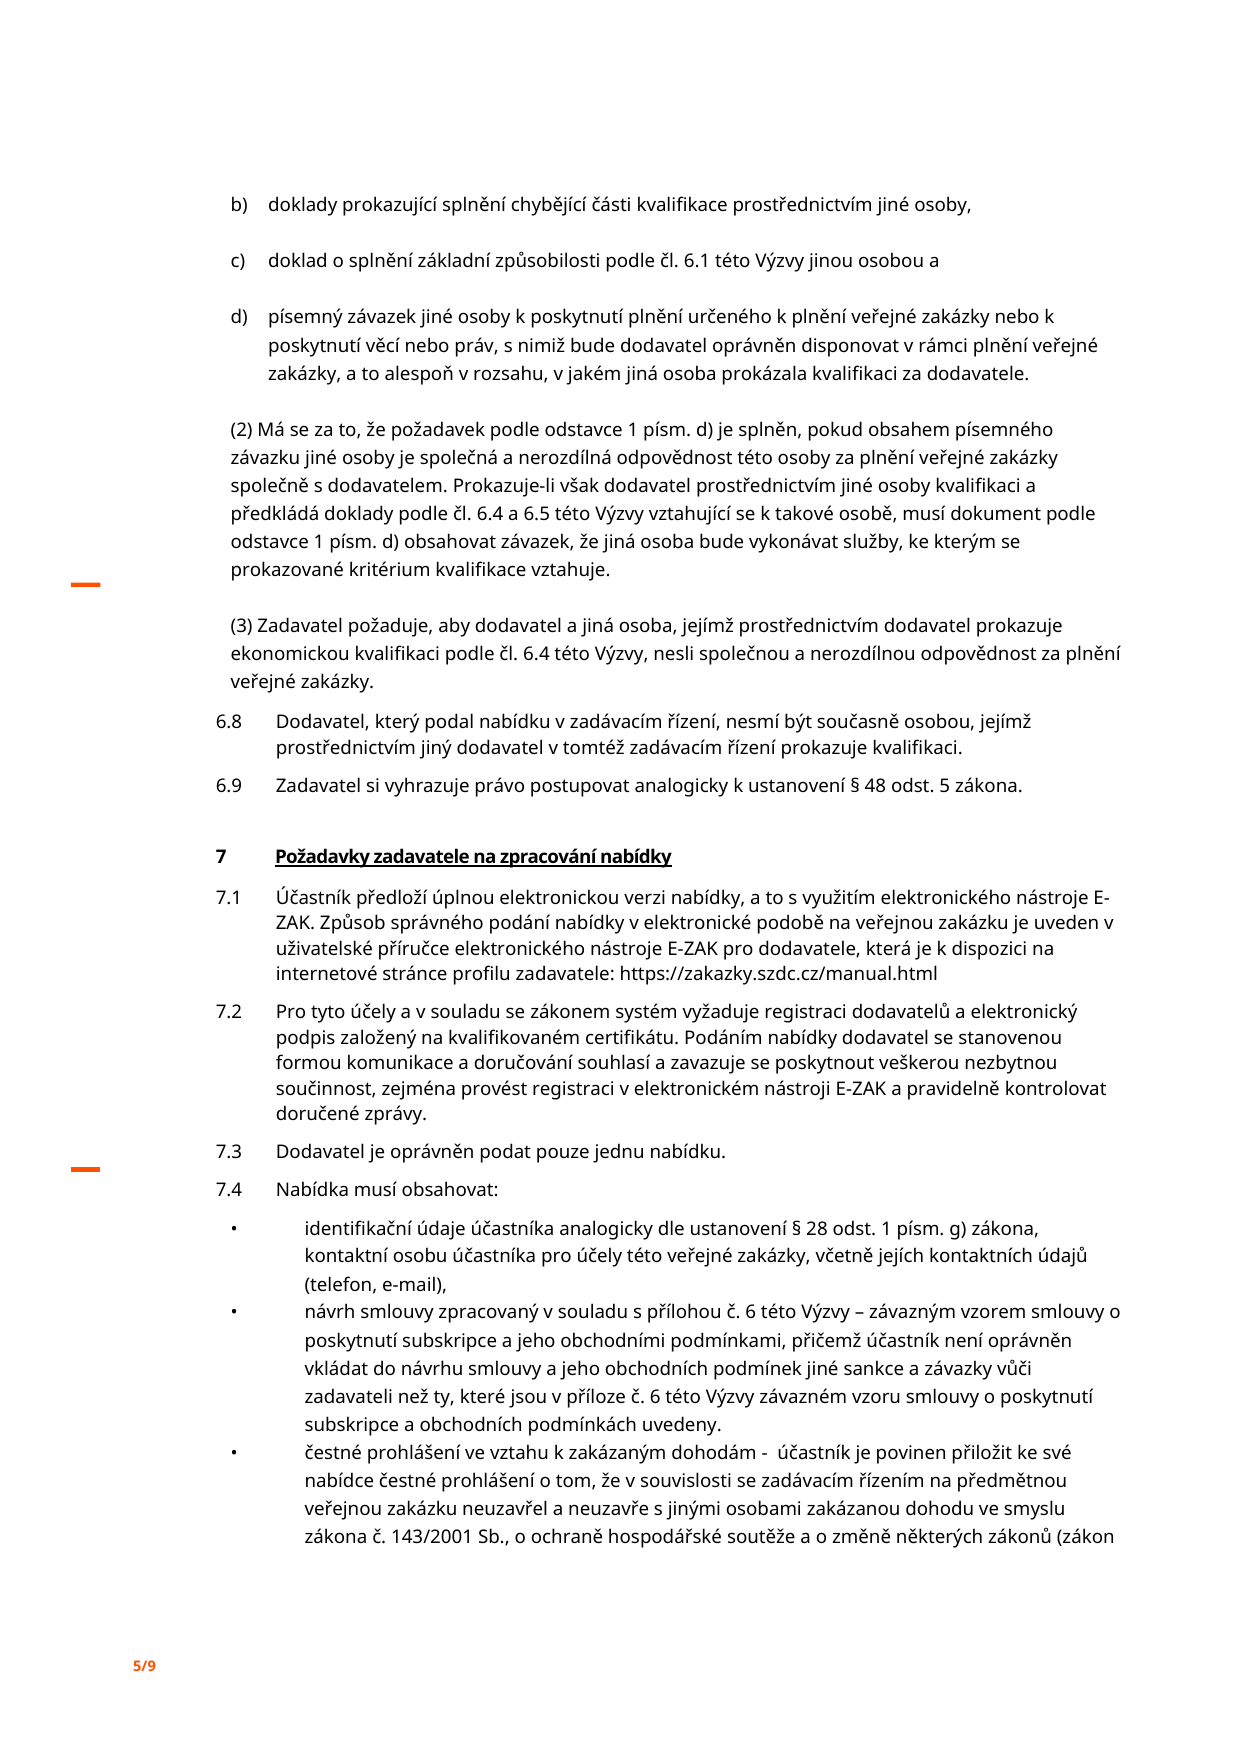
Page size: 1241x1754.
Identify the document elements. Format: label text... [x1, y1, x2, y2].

subtitle Nabídka musí obsahovat: [216, 1177, 1122, 1202]
list doklad o splnění základní způsobilosti podle čl. 6.1 této Výzvy jinou osobou a [230, 248, 1122, 273]
subtitle Požadavky zadavatele na zpracování nabídky [216, 843, 1122, 869]
text • návrh smlouvy zpracovaný v souladu s přílohou č. 6 této Výzvy – závazným vzorem smlouvy o poskytnutí subskripce a jeho obchodními podmínkami, přičemž účastník není oprávněn vkládat do návrhu smlouvy a jeho obchodních podmínek jiné sankce a závazky vůči zadavateli než ty, které jsou v příloze č. 6 této Výzvy závazném vzoru smlouvy o poskytnutí subskripce a obchodních podmínkách uvedeny. [230, 1299, 1122, 1436]
text (3) Zadavatel požaduje, aby dodavatel a jiná osoba, jejímž prostřednictvím dodavatel prokazuje ekonomickou kvalifikaci podle čl. 6.4 této Výzvy, nesli společnou a nerozdílnou odpovědnost za plnění veřejné zakázky. [230, 612, 1122, 694]
subtitle Pro tyto účely a v souladu se zákonem systém vyžaduje registraci dodavatelů a elektronický podpis založený na kvalifikovaném certifikátu. Podáním nabídky dodavatel se stanovenou formou komunikace a doručování souhlasí a zavazuje se poskytnout veškerou nezbytnou součinnost, zejména provést registraci v elektronickém nástroji E-ZAK a pravidelně kontrolovat doručené zprávy. [216, 999, 1122, 1126]
list doklady prokazující splnění chybějící části kvalifikace prostřednictvím jiné osoby, [230, 192, 1122, 217]
subtitle Dodavatel je oprávněn podat pouze jednu nabídku. [216, 1139, 1122, 1164]
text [230, 1439, 1122, 1548]
subtitle Zadavatel si vyhrazuje právo postupovat analogicky k ustanovení § 48 odst. 5 zákona. [216, 772, 1122, 798]
subtitle Účastník předloží úplnou elektronickou verzi nabídky, a to s využitím elektronického nástroje E-ZAK. Způsob správného podání nabídky v elektronické podobě na veřejnou zakázku je uveden v uživatelské příručce elektronického nástroje E-ZAK pro dodavatele, která je k dispozici na internetové stránce profilu zadavatele: https://zakazky.szdc.cz/manual.html [216, 884, 1122, 986]
list písemný závazek jiné osoby k poskytnutí plnění určeného k plnění veřejné zakázky nebo k poskytnutí věcí nebo práv, s nimiž bude dodavatel oprávněn disponovat v rámci plnění veřejné zakázky, a to alespoň v rozsahu, v jakém jiná osoba prokázala kvalifikaci za dodavatele. [230, 304, 1122, 385]
text (2) Má se za to, že požadavek podle odstavce 1 písm. d) je splněn, pokud obsahem písemného závazku jiné osoby je společná a nerozdílná odpovědnost této osoby za plnění veřejné zakázky společně s dodavatelem. Prokazuje-li však dodavatel prostřednictvím jiné osoby kvalifikaci a předkládá doklady podle čl. 6.4 a 6.5 této Výzvy vztahující se k takové osobě, musí dokument podle odstavce 1 písm. d) obsahovat závazek, že jiná osoba bude vykonávat služby, ke kterým se prokazované kritérium kvalifikace vztahuje. [230, 416, 1122, 582]
text • identifikační údaje účastníka analogicky dle ustanovení § 28 odst. 1 písm. g) zákona, kontaktní osobu účastníka pro účely této veřejné zakázky, včetně jejích kontaktních údajů (telefon, e-mail), [230, 1215, 1122, 1296]
subtitle Dodavatel, který podal nabídku v zadávacím řízení, nesmí být současně osobou, jejímž prostřednictvím jiný dodavatel v tomtéž zadávacím řízení prokazuje kvalifikaci. [216, 709, 1122, 760]
